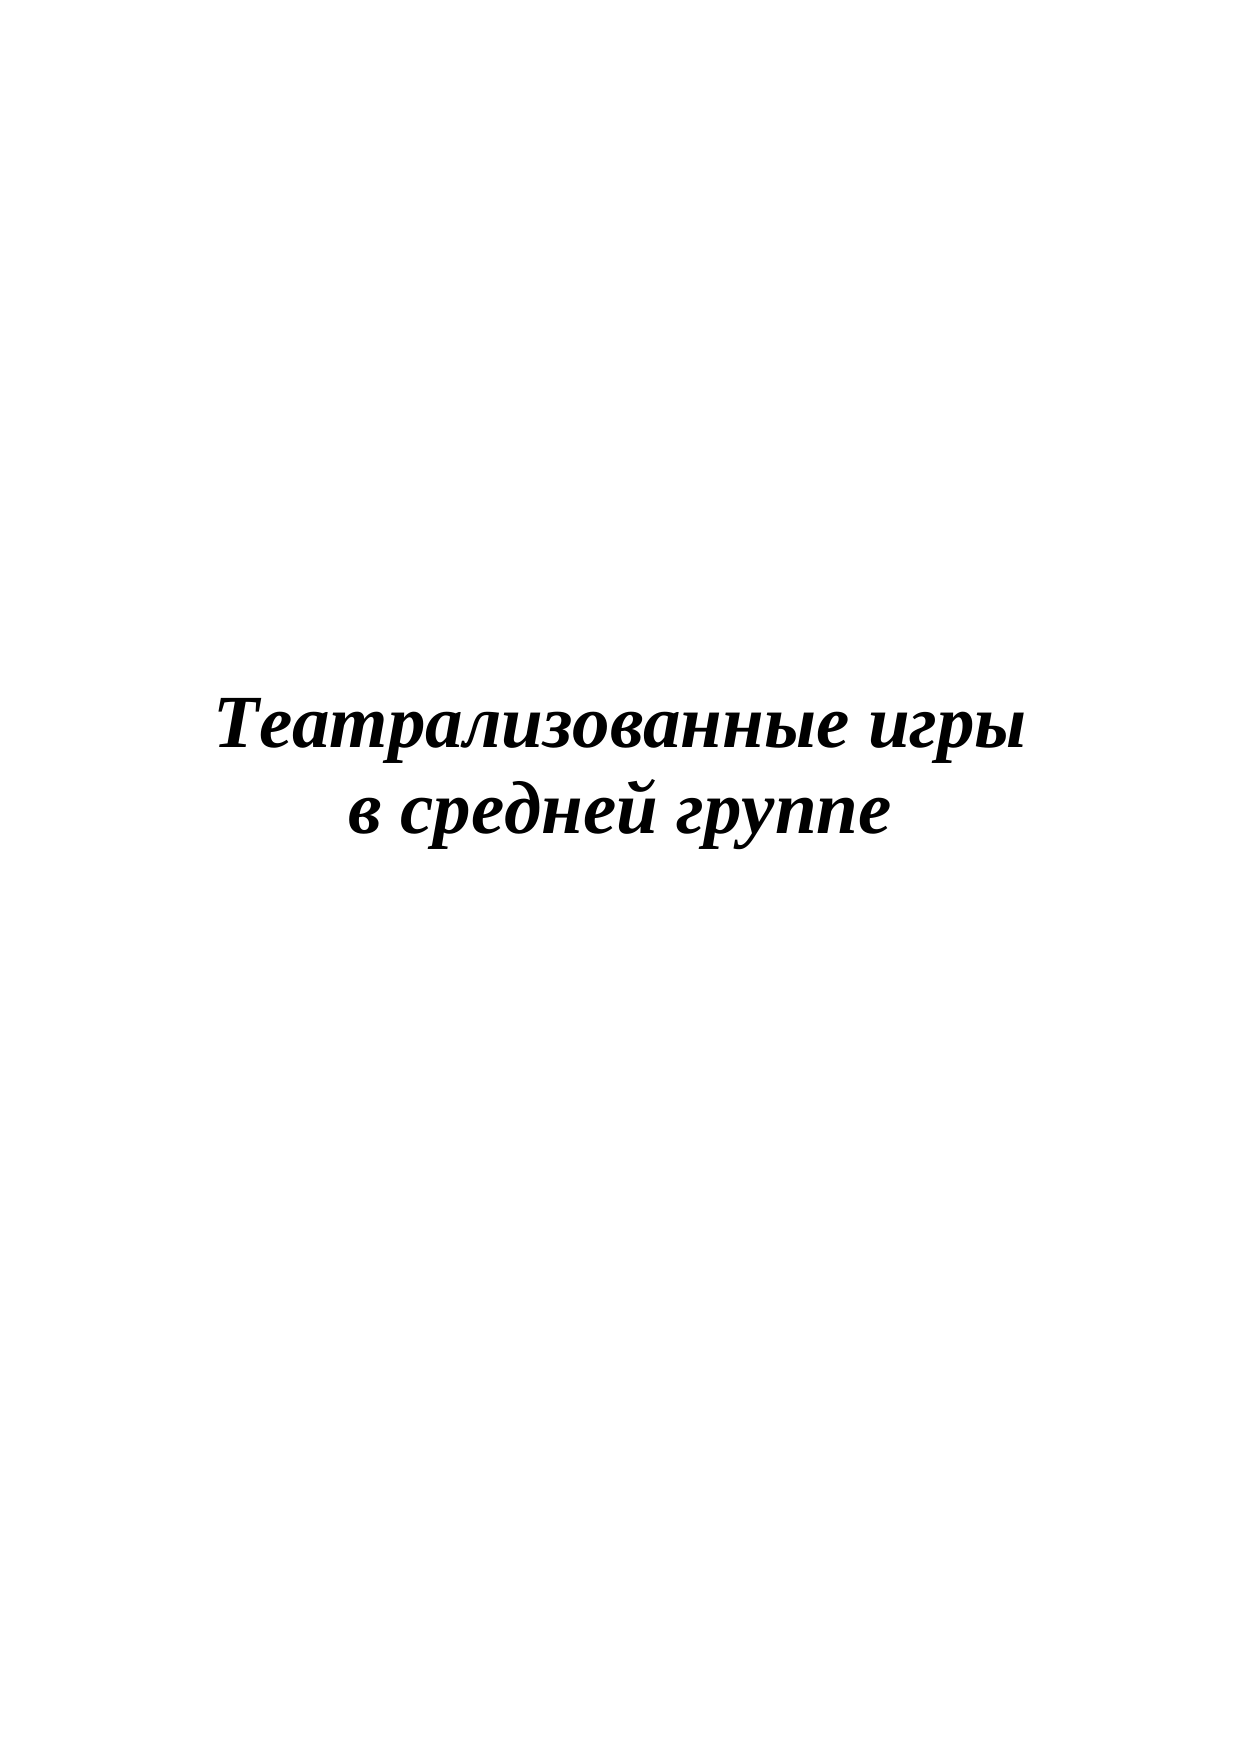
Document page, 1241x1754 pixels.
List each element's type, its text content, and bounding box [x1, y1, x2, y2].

text в средней группе [89, 763, 1152, 849]
text Театрализованные игры [89, 677, 1152, 763]
